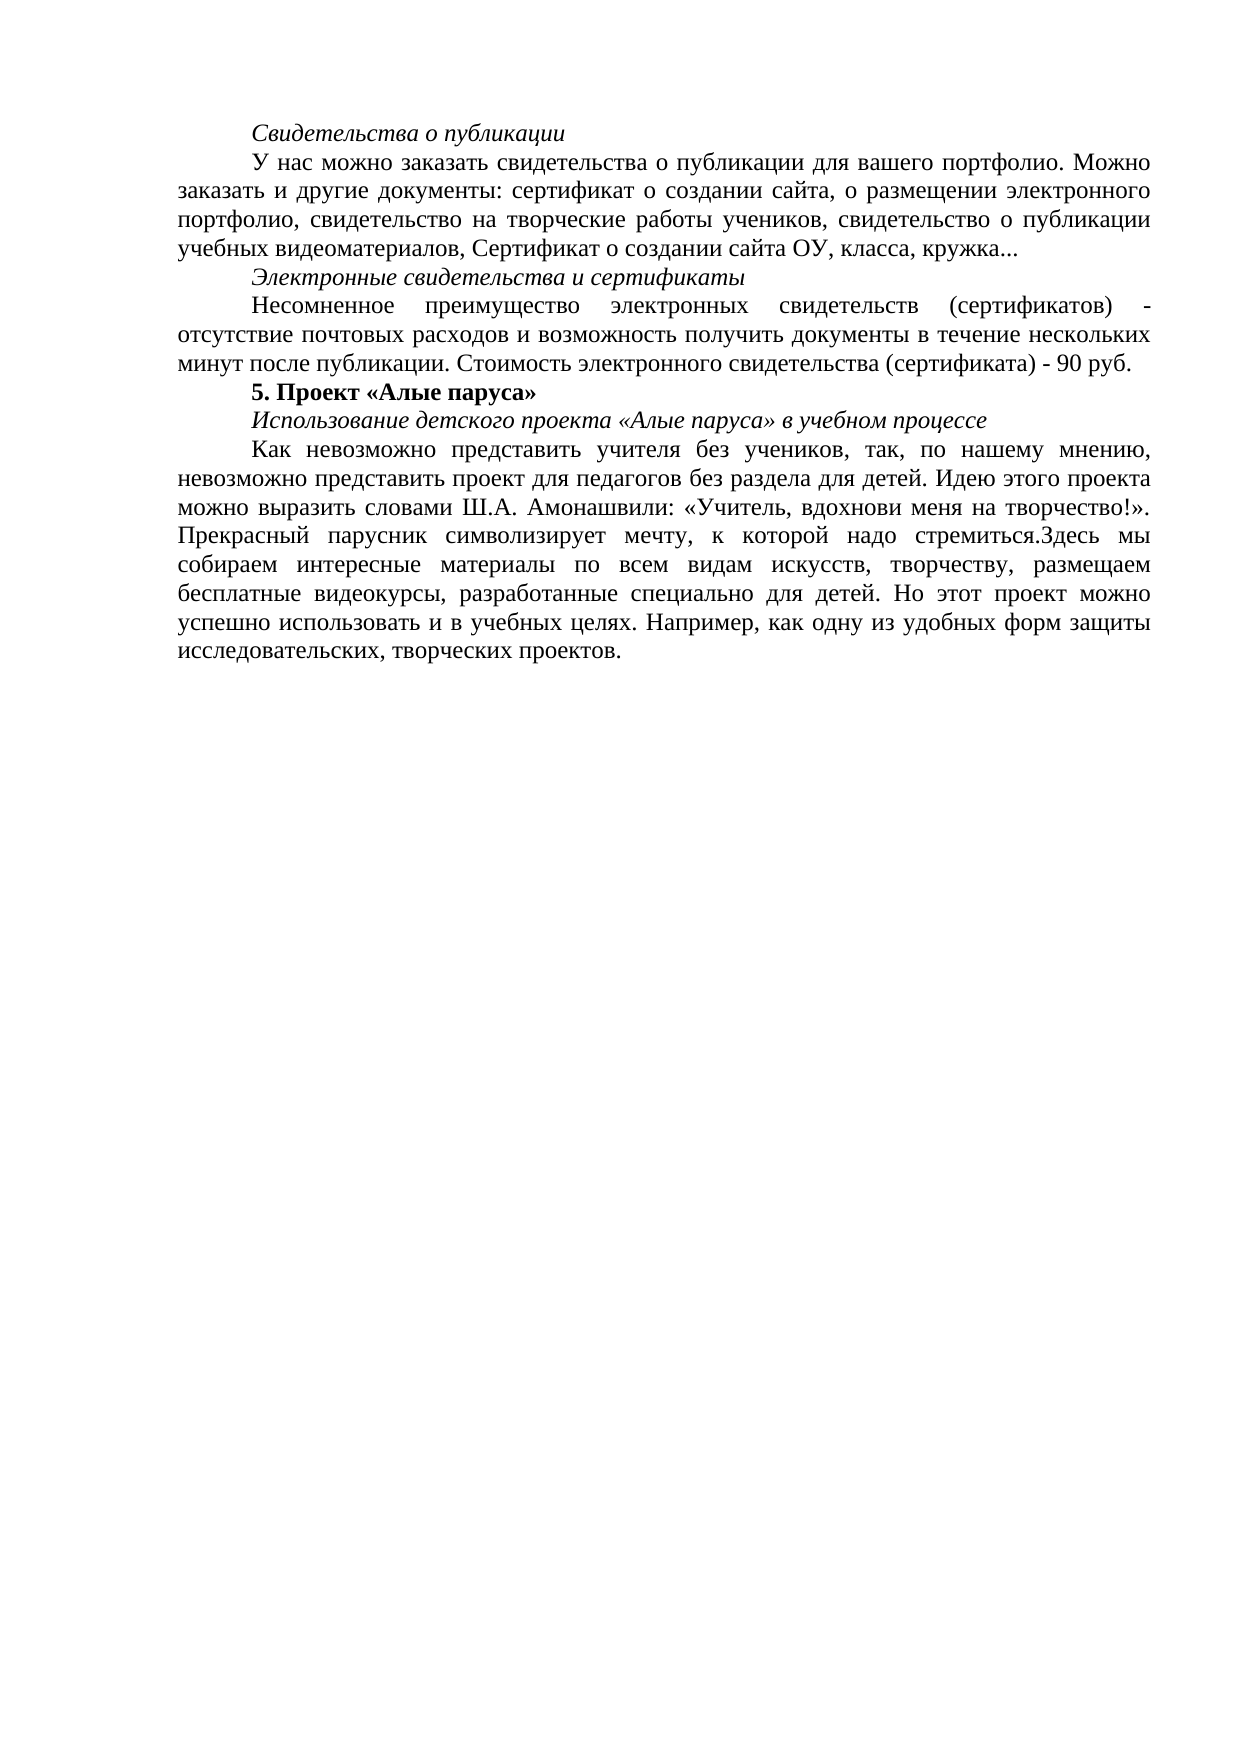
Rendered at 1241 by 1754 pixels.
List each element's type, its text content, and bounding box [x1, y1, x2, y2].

text У нас можно заказать свидетельства о публикации для вашего портфолио. Можно заказать и другие документы: сертификат о создании сайта, о размещении электронного портфолио, свидетельство на творческие работы учеников, свидетельство о публикации учебных видеоматериалов, Сертификат о создании сайта ОУ, класса, кружка... [177, 147, 1152, 262]
text Использование детского проекта «Алые паруса» в учебном процессе [177, 406, 1152, 434]
text Свидетельства о публикации [177, 118, 1152, 147]
text 5. Проект «Алые паруса» [177, 377, 1152, 406]
text Несомненное преимущество электронных свидетельств (сертификатов) - отсутствие почтовых расходов и возможность получить документы в течение нескольких минут после публикации. Стоимость электронного свидетельства (сертификата) - 90 руб. [177, 291, 1152, 377]
text Электронные свидетельства и сертификаты [177, 262, 1152, 291]
text Как невозможно представить учителя без учеников, так, по нашему мнению, невозможно представить проект для педагогов без раздела для детей. Идею этого проекта можно выразить словами Ш.А. Амонашвили: «Учитель, вдохнови меня на творчество!». Прекрасный парусник символизирует мечту, к которой надо стремиться.Здесь мы собираем интересные материалы по всем видам искусств, творчеству, размещаем бесплатные видеокурсы, разработанные специально для детей. Но этот проект можно успешно использовать и в учебных целях. Например, как одну из удобных форм защиты исследовательских, творческих проектов. [177, 434, 1152, 664]
